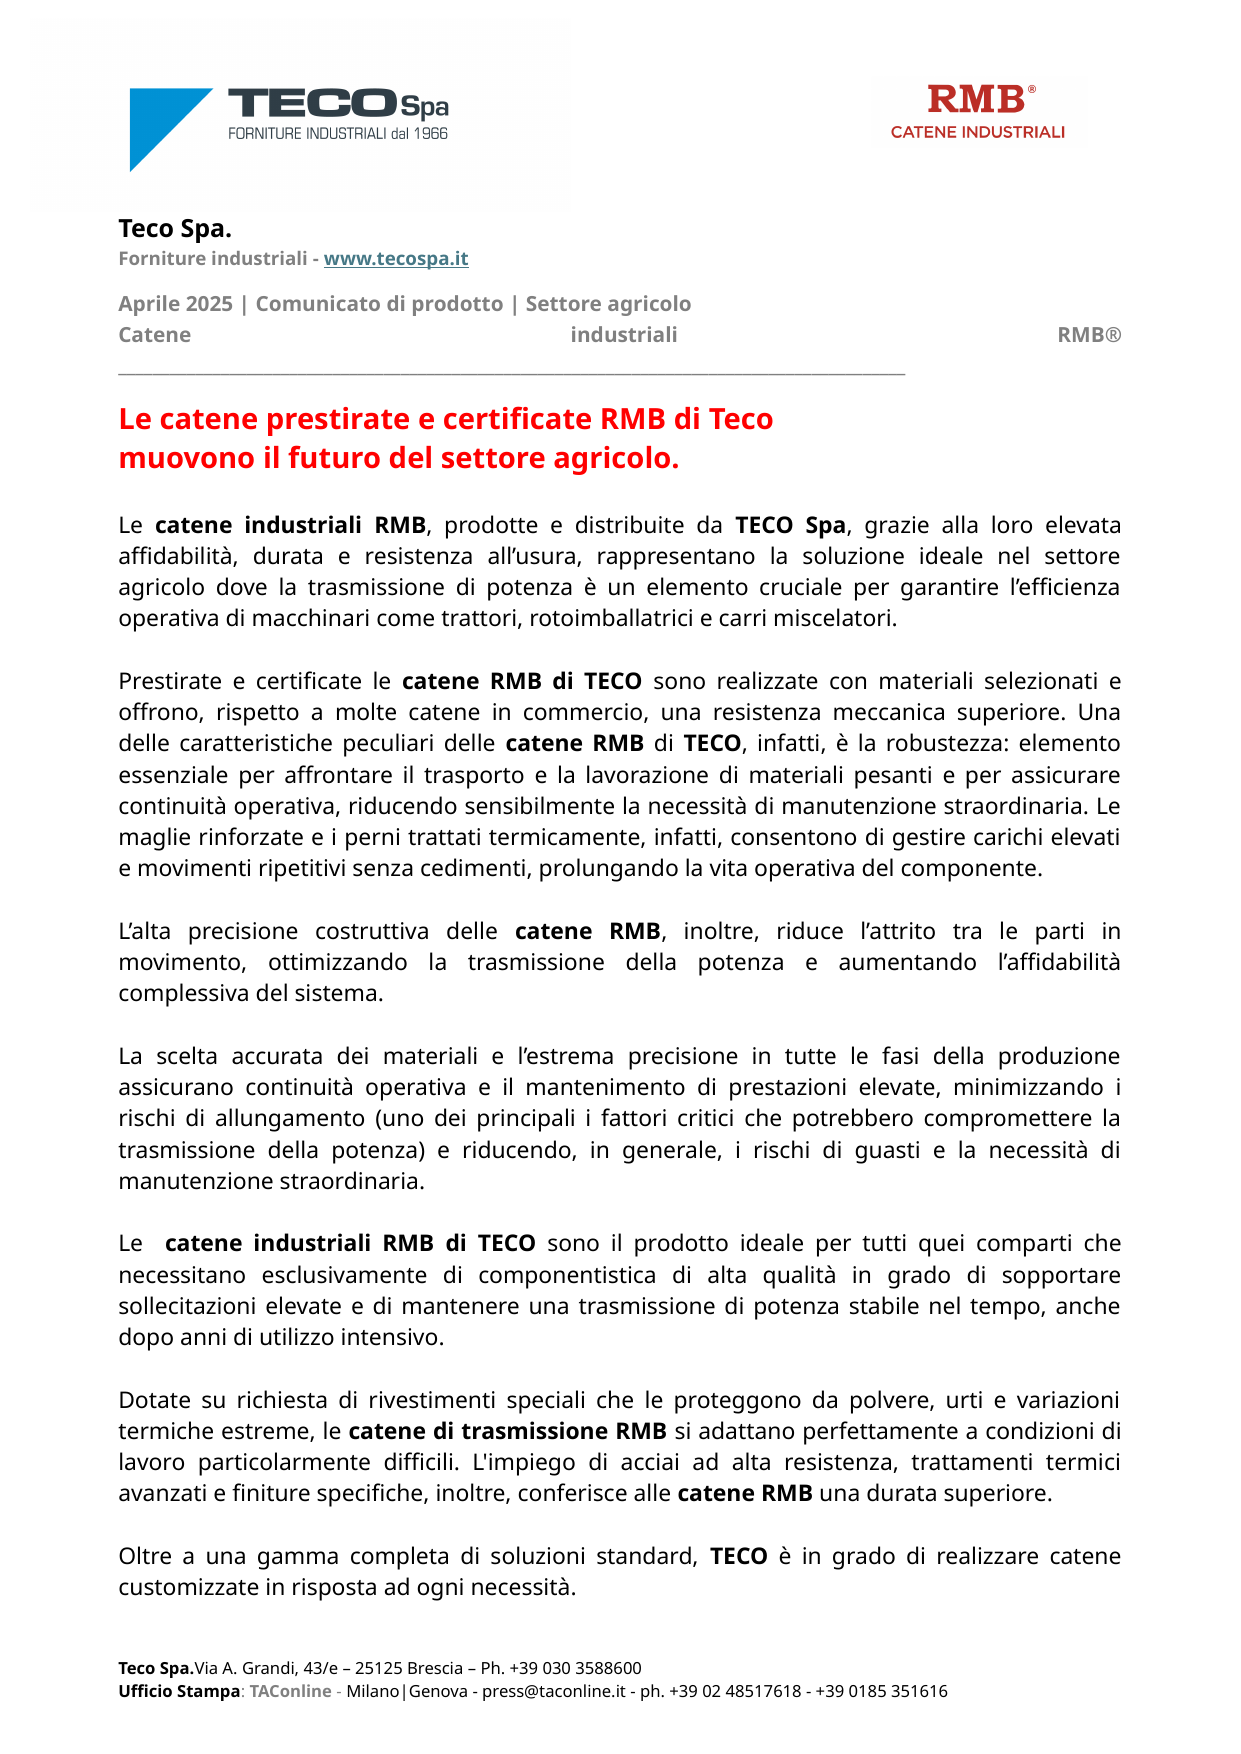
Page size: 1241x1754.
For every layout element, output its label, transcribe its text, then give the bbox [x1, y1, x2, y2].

text Le catene prestirate e certificate RMB di Teco [118, 398, 1122, 438]
text muovono il futuro del settore agricolo. [118, 438, 1122, 477]
picture [29, 18, 572, 212]
text L’alta precisione costruttiva delle catene RMB, inoltre, riduce l’attrito tra le parti in movimento, ottimizzando la trasmissione della potenza e aumentando l’affidabilità complessiva del sistema. [118, 915, 1122, 1008]
text Dotate su richiesta di rivestimenti speciali che le proteggono da polvere, urti e variazioni termiche estreme, le catene di trasmissione RMB si adattano perfettamente a condizioni di lavoro particolarmente difficili. L'impiego di acciai ad alta resistenza, trattamenti termici avanzati e finiture specifiche, inoltre, conferisce alle catene RMB una durata superiore. [118, 1383, 1122, 1508]
text Prestirate e certificate le catene RMB di TECO sono realizzate con materiali selezionati e offrono, rispetto a molte catene in commercio, una resistenza meccanica superiore. Una delle caratteristiche peculiari delle catene RMB di TECO, infatti, è la robustezza: elemento essenziale per affrontare il trasporto e la lavorazione di materiali pesanti e per assicurare continuità operativa, riducendo sensibilmente la necessità di manutenzione straordinaria. Le maglie rinforzate e i perni trattati termicamente, infatti, consentono di gestire carichi elevati e movimenti ripetitivi senza cedimenti, prolungando la vita operativa del componente. [118, 665, 1122, 883]
text Le catene industriali RMB, prodotte e distribuite da TECO Spa, grazie alla loro elevata affidabilità, durata e resistenza all’usura, rappresentano la soluzione ideale nel settore agricolo dove la trasmissione di potenza è un elemento cruciale per garantire l’efficienza operativa di macchinari come trattori, rotoimballatrici e carri miscelatori. [118, 508, 1122, 633]
text La scelta accurata dei materiali e l’estrema precisione in tutte le fasi della produzione assicurano continuità operativa e il mantenimento di prestazioni elevate, minimizzando i rischi di allungamento (uno dei principali i fattori critici che potrebbero compromettere la trasmissione della potenza) e riducendo, in generale, i rischi di guasti e la necessità di manutenzione straordinaria. [118, 1040, 1122, 1196]
text Le catene industriali RMB di TECO sono il prodotto ideale per tutti quei comparti che necessitano esclusivamente di componentistica di alta qualità in grado di sopportare sollecitazioni elevate e di mantenere una trasmissione di potenza stabile nel tempo, anche dopo anni di utilizzo intensivo. [118, 1227, 1122, 1352]
picture [871, 76, 1088, 148]
text Teco Spa. [118, 211, 1122, 245]
text Oltre a una gamma completa di soluzioni standard, TECO è in grado di realizzare catene customizzate in risposta ad ogni necessità. [118, 1540, 1122, 1602]
text Aprile 2025 | Comunicato di prodotto | Settore agricolo Catene industriali RMB® ____________________________________________________________________________________________ [118, 289, 1122, 379]
text Forniture industriali - www.tecospa.it [118, 245, 1122, 271]
